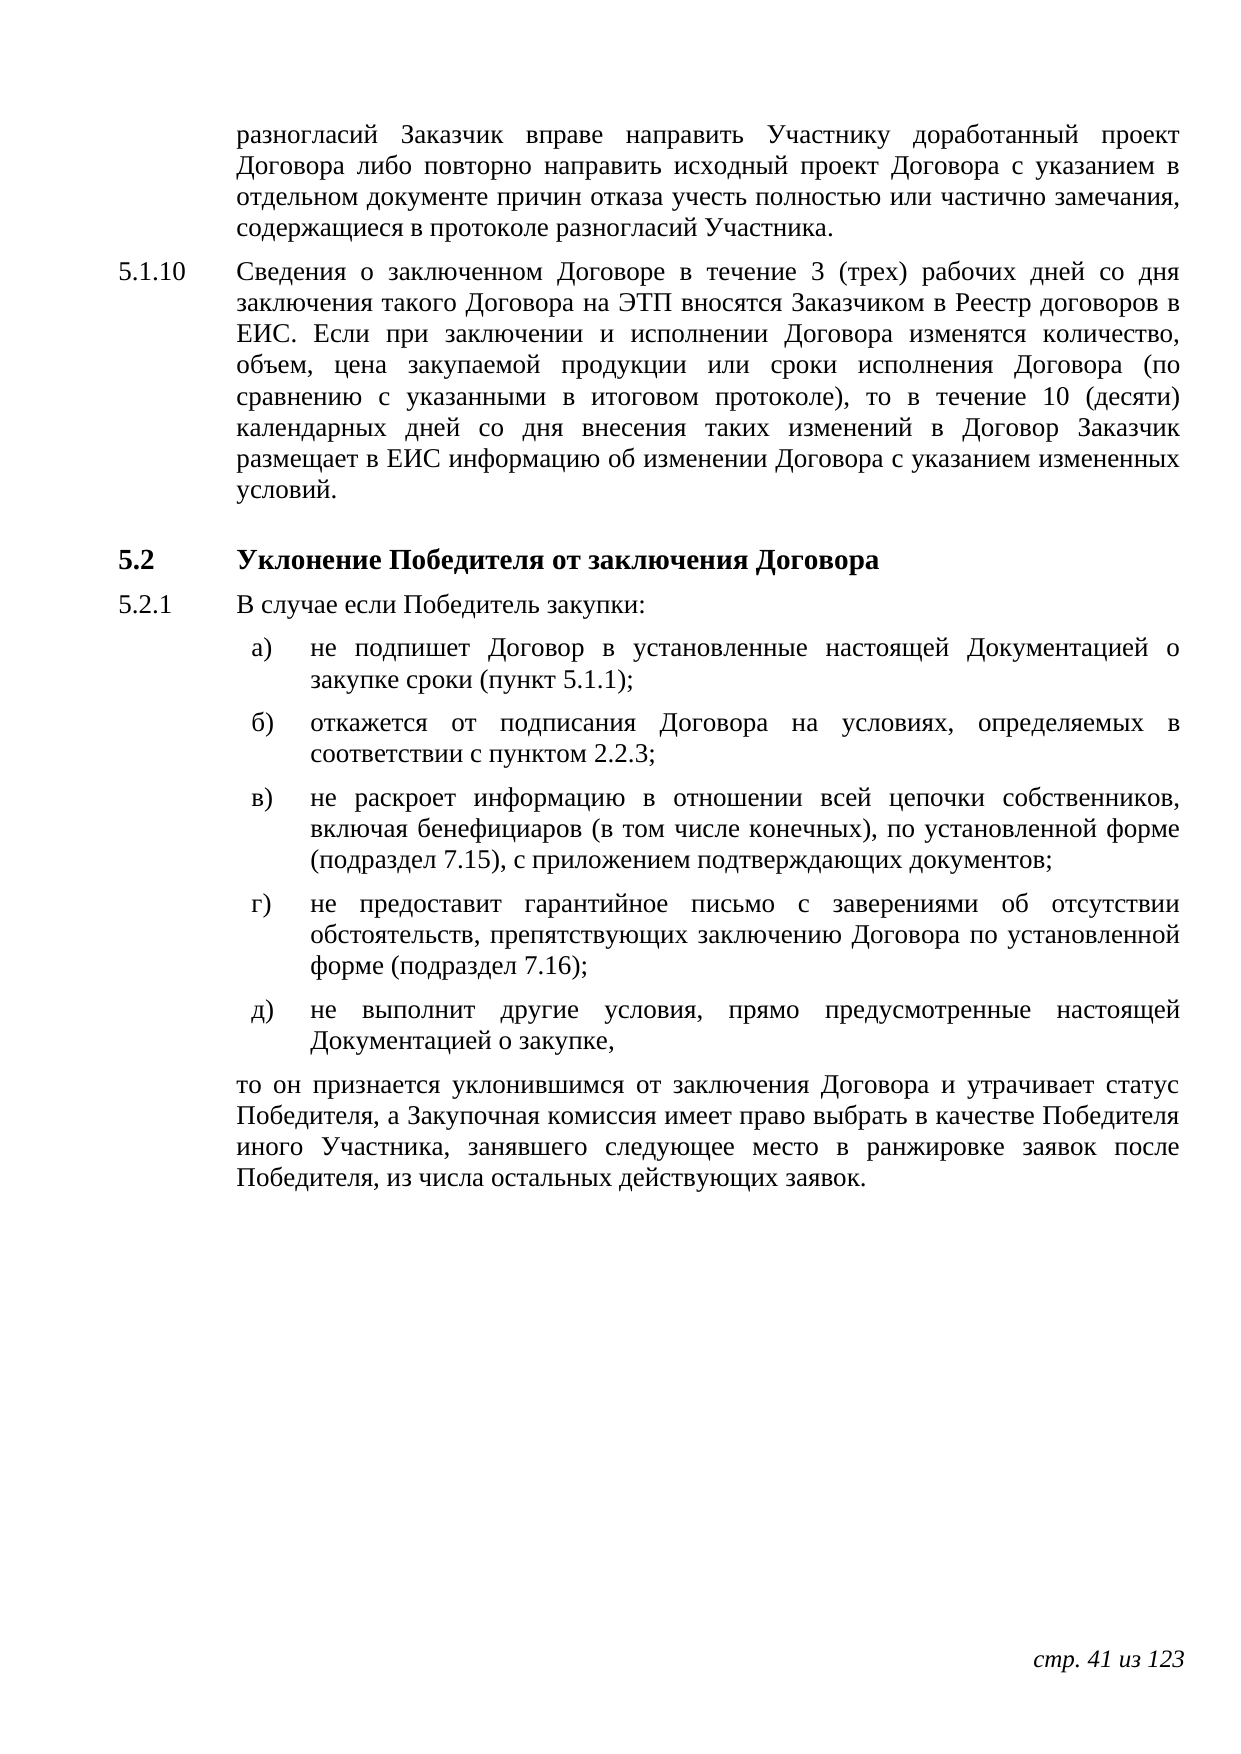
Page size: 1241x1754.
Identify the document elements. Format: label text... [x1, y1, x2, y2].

text Сведения о заключенном Договоре в течение 3 (трех) рабочих дней со дня заключения такого Договора на ЭТП вносятся Заказчиком в Реестр договоров в ЕИС. Если при заключении и исполнении Договора изменятся количество, объем, цена закупаемой продукции или сроки исполнения Договора (по сравнению с указанными в итоговом протоколе), то в течение 10 (десяти) календарных дней со дня внесения таких изменений в Договор Заказчик размещает в ЕИС информацию об изменении Договора с указанием измененных условий. [118, 255, 1181, 504]
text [118, 118, 1181, 243]
text откажется от подписания Договора на условиях, определяемых в соответствии с пунктом 2.2.3; [251, 706, 1181, 769]
text не раскроет информацию в отношении всей цепочки собственников, включая бенефициаров (в том числе конечных), по установленной форме (подраздел 7.14), с приложением подтверждающих документов; [251, 781, 1181, 874]
text то он признается уклонившимся от заключения Договора и утрачивает статус Победителя, а Закупочная комиссия имеет право выбрать в качестве Победителя иного Участника, занявшего следующее место в ранжировке заявок после Победителя, из числа остальных действующих заявок. [236, 1068, 1181, 1192]
text В случае если Победитель закупки: [118, 588, 1181, 619]
text не выполнит другие условия, прямо предусмотренные настоящей Документацией о закупке, [251, 993, 1181, 1055]
text не предоставит гарантийное письмо с заверениями об отсутствии обстоятельств, препятствующих заключению Договора по установленной форме (подраздел 7.15); [251, 887, 1181, 981]
text не подпишет Договор в установленные настоящей Документацией о закупке сроки (пункт 5.1.1); [251, 632, 1181, 694]
subtitle Уклонение Победителя от заключения Договора [118, 542, 1181, 575]
